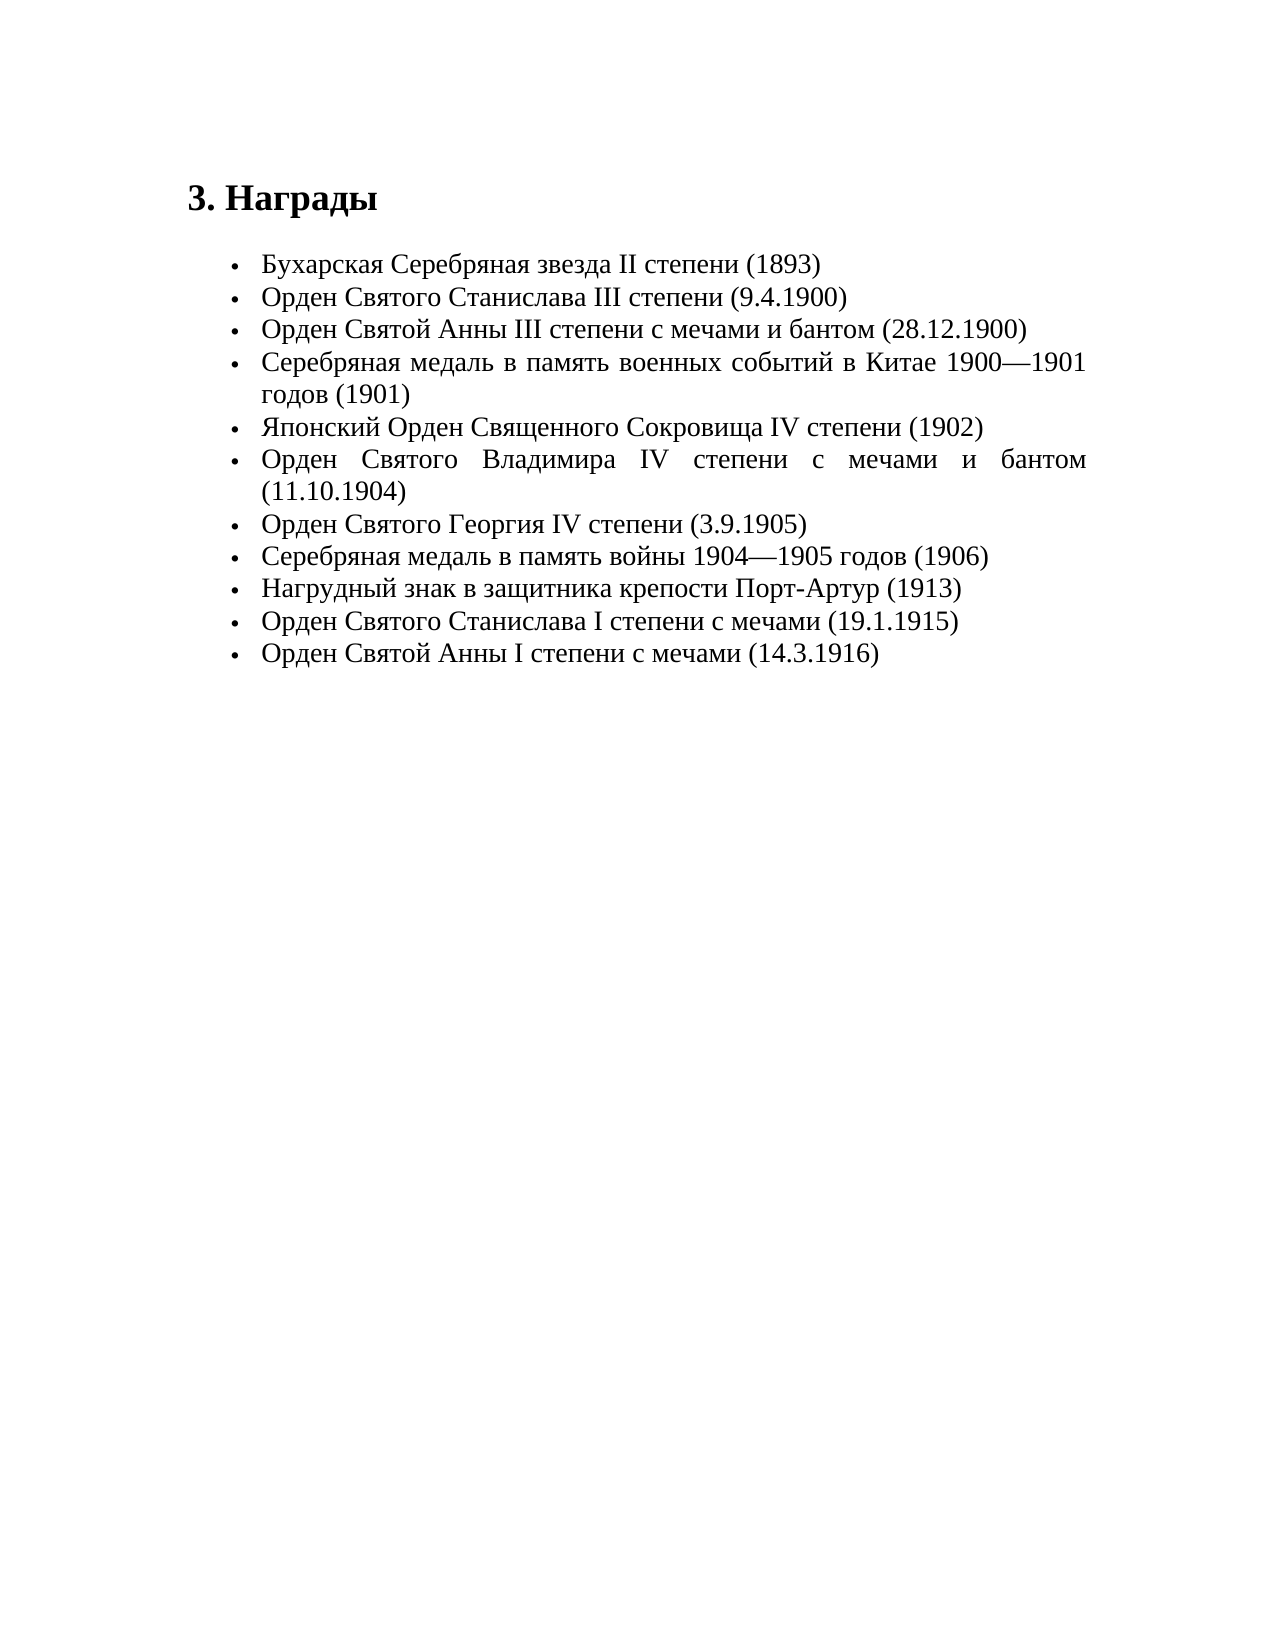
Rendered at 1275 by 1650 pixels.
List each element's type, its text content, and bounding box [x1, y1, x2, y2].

list Орден Святого Георгия IV степени (3.9.1905) [232, 507, 1087, 539]
list Орден Святого Владимира IV степени с мечами и бантом (11.10.1904) [232, 442, 1087, 507]
list Серебряная медаль в память военных событий в Китае 1900—1901 годов (1901) [232, 345, 1087, 409]
list Серебряная медаль в память войны 1904—1905 годов (1906) [232, 539, 1087, 572]
list Орден Святой Анны I степени с мечами (14.3.1916) [232, 636, 1087, 669]
list Бухарская Серебряная звезда II степени (1893) [232, 248, 1087, 280]
list Орден Святой Анны III степени с мечами и бантом (28.12.1900) [232, 312, 1087, 345]
list Нагрудный знак в защитника крепости Порт-Артур (1913) [232, 572, 1087, 604]
list 3. Награды [187, 175, 1087, 218]
list Орден Святого Станислава III степени (9.4.1900) [232, 280, 1087, 312]
list Орден Святого Станислава I степени с мечами (19.1.1915) [232, 604, 1087, 636]
list Японский Орден Священного Сокровища IV степени (1902) [232, 409, 1087, 442]
